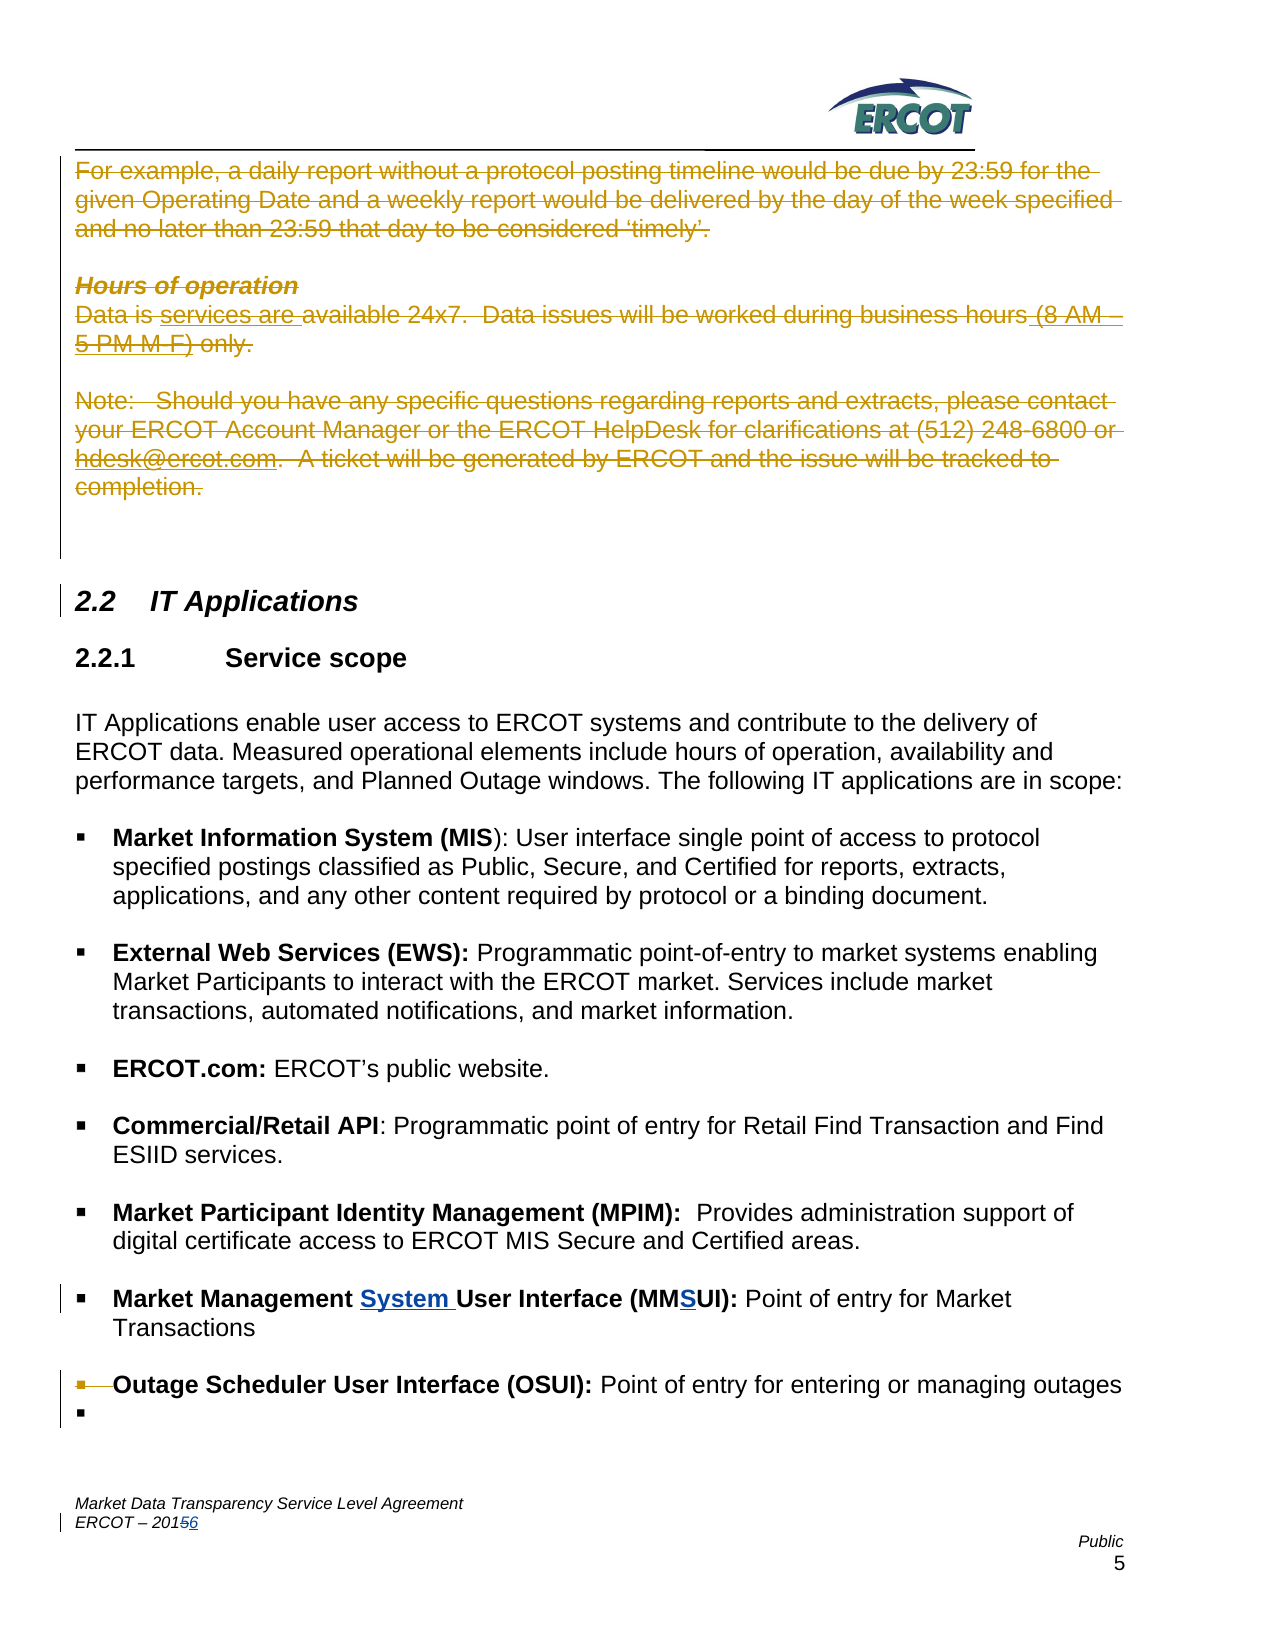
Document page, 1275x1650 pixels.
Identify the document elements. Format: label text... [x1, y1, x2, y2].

list Market Information System (MIS): User interface single point of access to protocol specified postings classified as Public, Secure, and Certified for reports, extracts, applications, and any other content required by protocol or a binding document. [75, 823, 1125, 910]
list Market Participant Identity Management (MPIM): Provides administration support of digital certificate access to ERCOT MIS Secure and Certified areas. [75, 1197, 1125, 1255]
text IT Applications enable user access to ERCOT systems and contribute to the delivery of ERCOT data. Measured operational elements include hours of operation, availability and performance targets, and Planned Outage windows. The following IT applications are in scope: [75, 708, 1125, 794]
list Outage Scheduler User Interface (OSUI): Point of entry for entering or managing outages [75, 1370, 1125, 1399]
subtitle 2.2 IT Applications [75, 583, 1125, 617]
picture [825, 75, 976, 135]
list Market Management User Interface (MMUI): Point of entry for Market Transactions [75, 1284, 1125, 1341]
subtitle 2.2.1 Service scope [75, 642, 1125, 673]
list External Web Services (EWS): Programmatic point-of-entry to market systems enabling Market Participants to interact with the ERCOT market. Services include market transactions, automated notifications, and market information. [75, 938, 1125, 1025]
list Commercial/Retail API: Programmatic point of entry for Retail Find Transaction and Find ESIID services. [75, 1111, 1125, 1169]
list ERCOT.com: ERCOT’s public website. [75, 1053, 1125, 1082]
